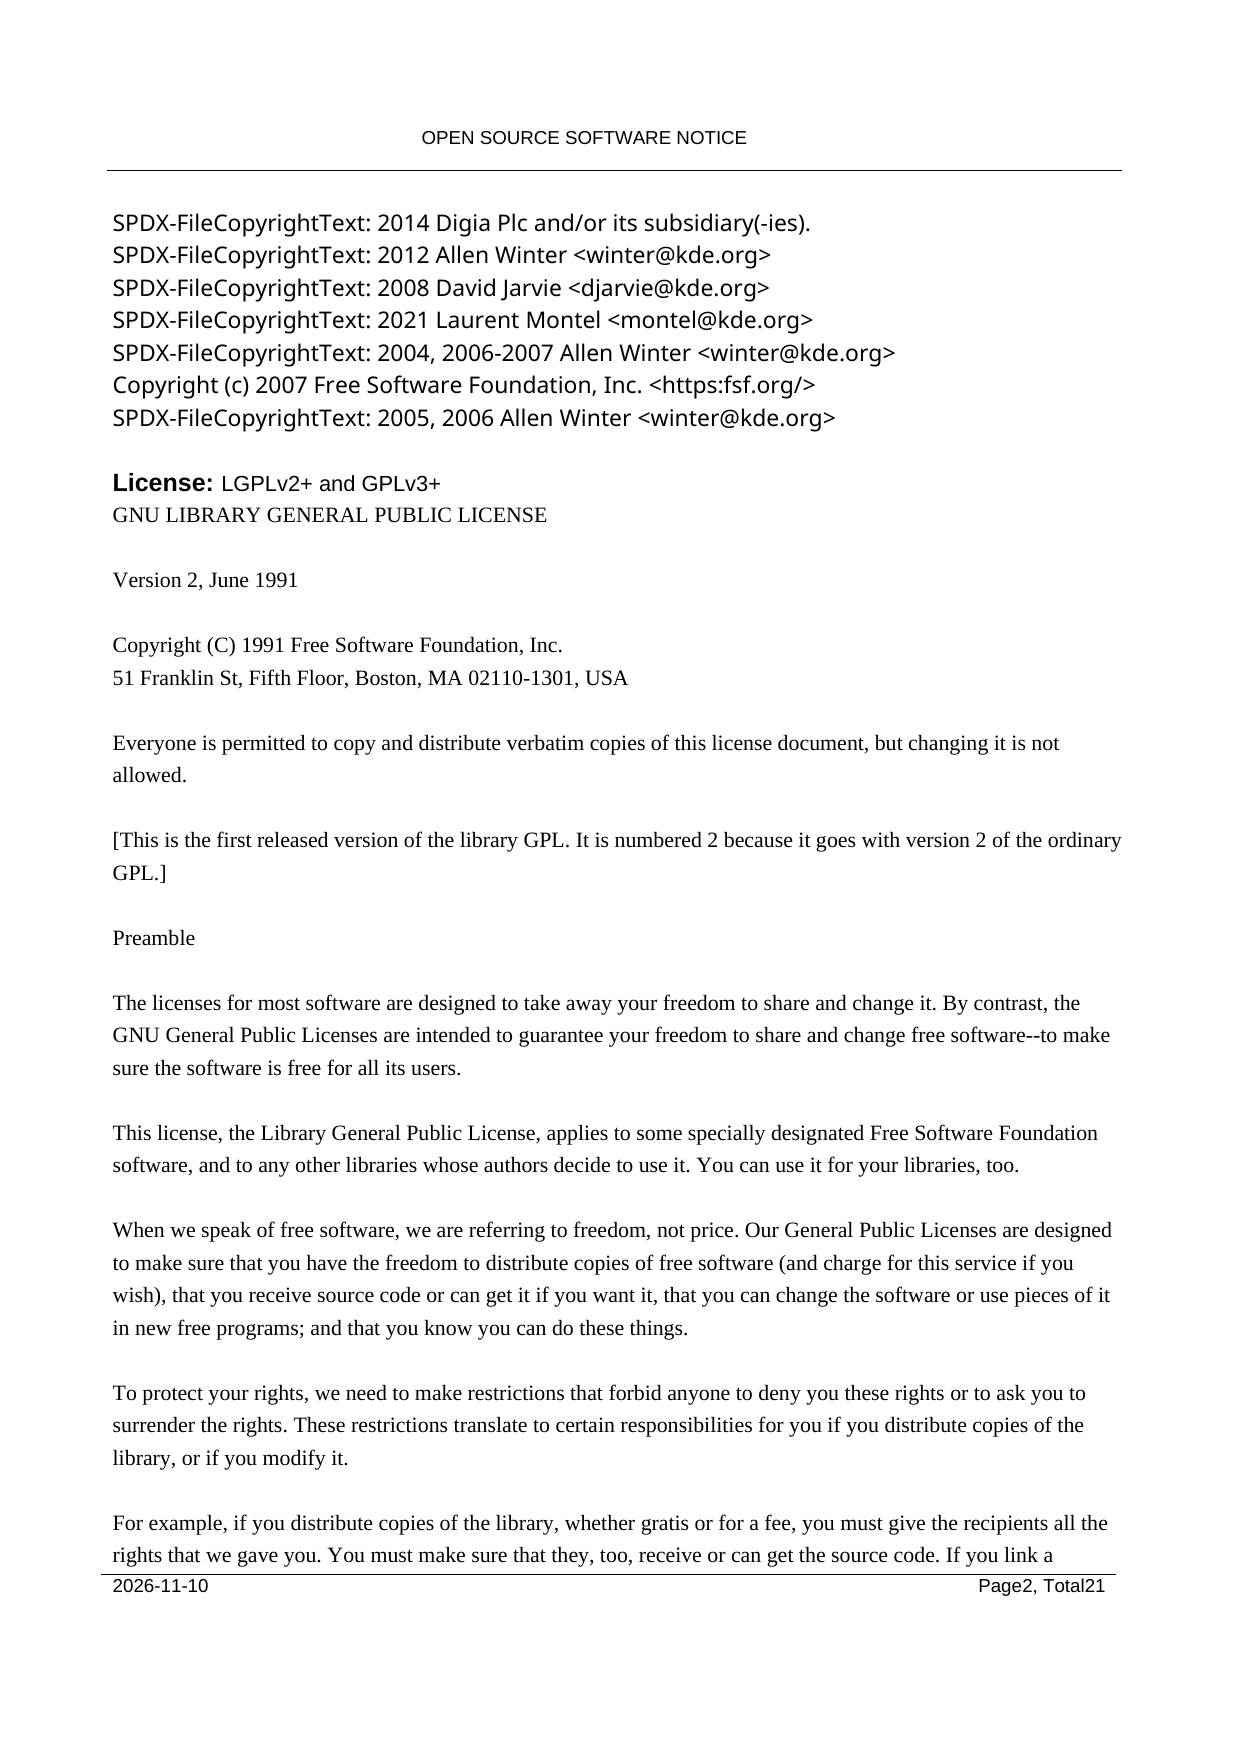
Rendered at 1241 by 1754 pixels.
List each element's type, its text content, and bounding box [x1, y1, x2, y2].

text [112, 206, 1128, 466]
text License: LGPLv2+ and GPLv3+ [112, 466, 1128, 499]
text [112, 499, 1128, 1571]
